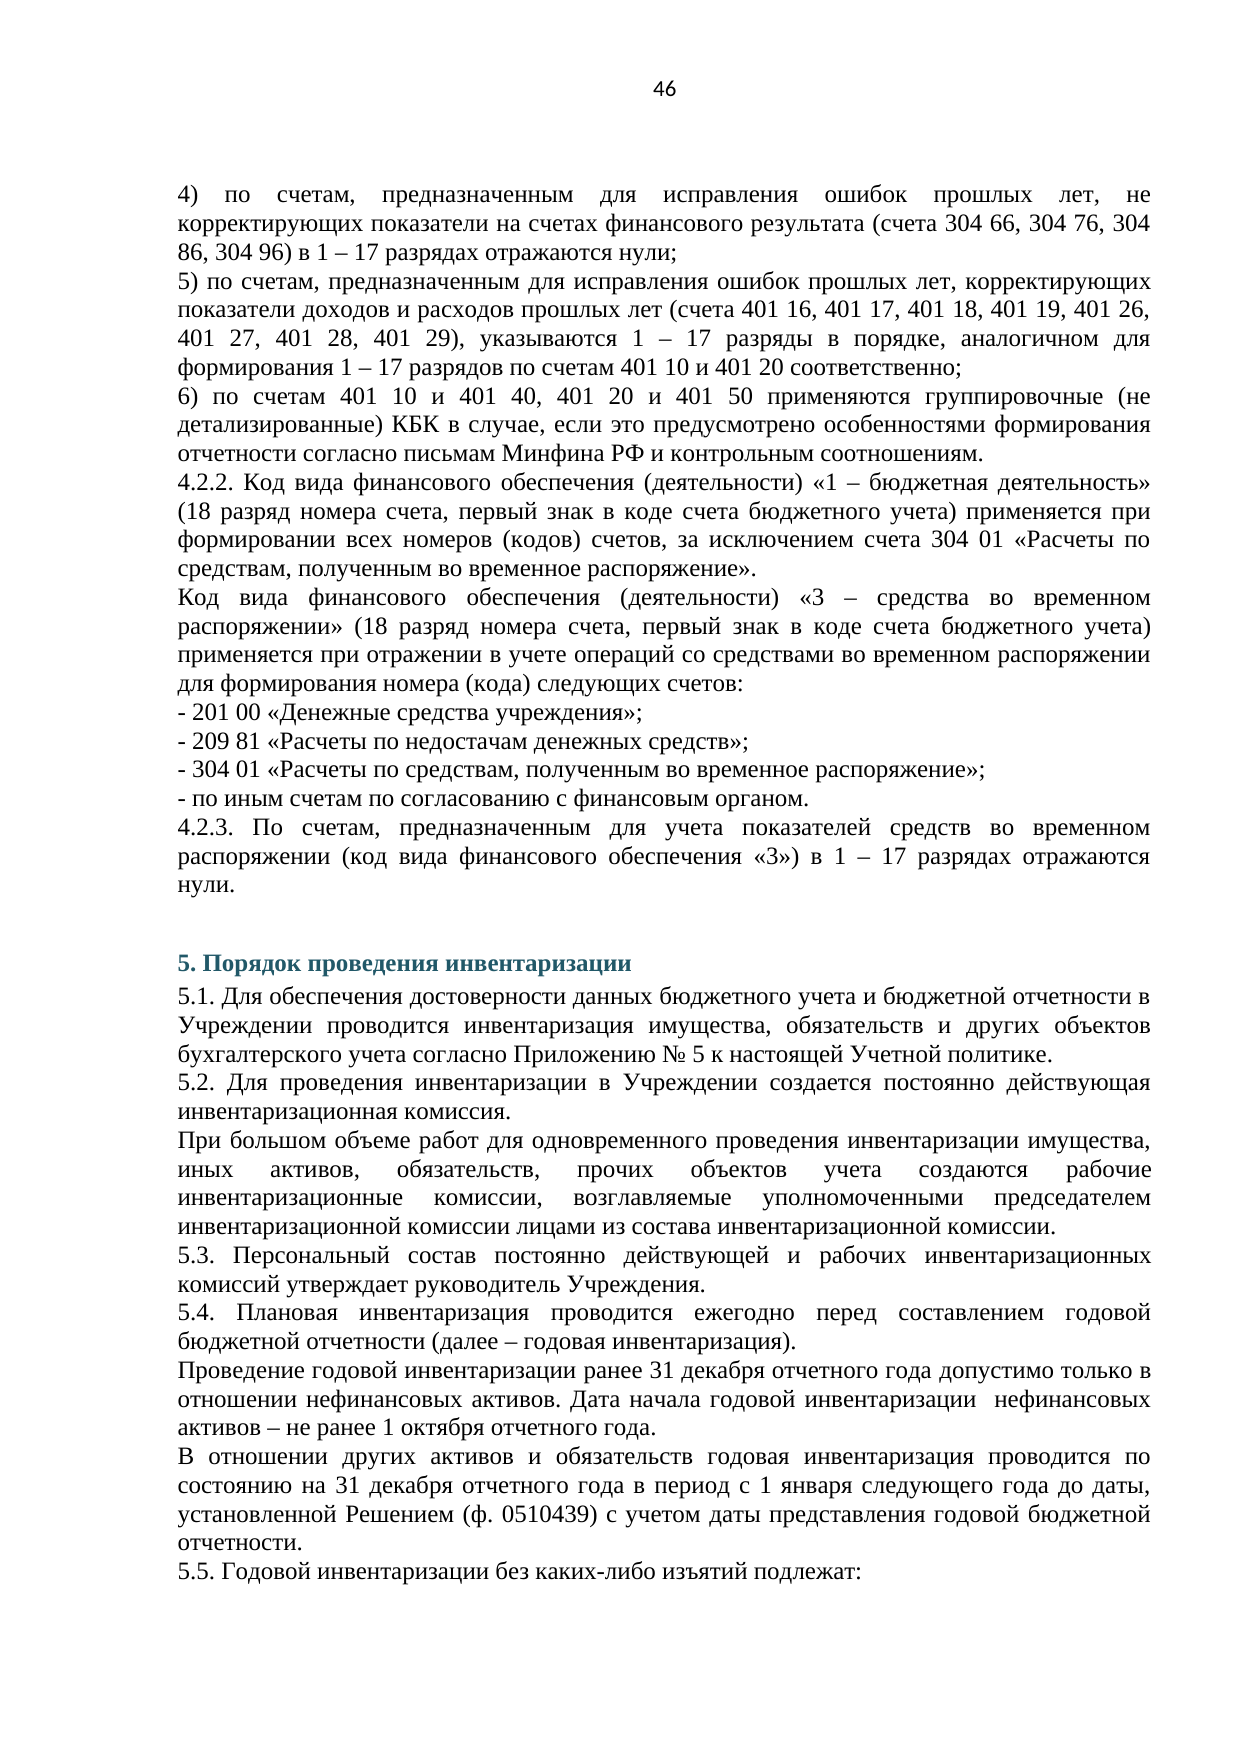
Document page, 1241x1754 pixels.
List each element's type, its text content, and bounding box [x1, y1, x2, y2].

text 4.2.3. По счетам, предназначенным для учета показателей средств во временном распоряжении (код вида финансового обеспечения «3») в 1 – 17 разрядах отражаются нули. [177, 812, 1152, 898]
text - по иным счетам по согласованию с финансовым органом. [177, 783, 1152, 812]
text - 304 01 «Расчеты по средствам, полученным во временное распоряжение»; [177, 754, 1152, 783]
text 5.3. Персональный состав постоянно действующей и рабочих инвентаризационных комиссий утверждает руководитель Учреждения. [177, 1240, 1152, 1297]
text 5) по счетам, предназначенным для исправления ошибок прошлых лет, корректирующих показатели доходов и расходов прошлых лет (счета 401 16, 401 17, 401 18, 401 19, 401 26, 401 27, 401 28, 401 29), указываются 1 – 17 разряды в порядке, аналогичном для формирования 1 – 17 разрядов по счетам 401 10 и 401 20 соответственно; [177, 266, 1152, 381]
text Код вида финансового обеспечения (деятельности) «3 – средства во временном распоряжении» (18 разряд номера счета, первый знак в коде счета бюджетного учета) применяется при отражении в учете операций со средствами во временном распоряжении для формирования номера (кода) следующих счетов: [177, 582, 1152, 697]
text При большом объеме работ для одновременного проведения инвентаризации имущества, иных активов, обязательств, прочих объектов учета создаются рабочие инвентаризационные комиссии, возглавляемые уполномоченными председателем инвентаризационной комиссии лицами из состава инвентаризационной комиссии. [177, 1125, 1152, 1240]
text 4.2.2. Код вида финансового обеспечения (деятельности) «1 – бюджетная деятельность» (18 разряд номера счета, первый знак в коде счета бюджетного учета) применяется при формировании всех номеров (кодов) счетов, за исключением счета 304 01 «Расчеты по средствам, полученным во временное распоряжение». [177, 467, 1152, 582]
text - 201 00 «Денежные средства учреждения»; [177, 697, 1152, 726]
text 5.2. Для проведения инвентаризации в Учреждении создается постоянно действующая инвентаризационная комиссия. [177, 1067, 1152, 1125]
text - 209 81 «Расчеты по недостачам денежных средств»; [177, 726, 1152, 754]
text Проведение годовой инвентаризации ранее 31 декабря отчетного года допустимо только в отношении нефинансовых активов. Дата начала годовой инвентаризации нефинансовых активов – не ранее 1 октября отчетного года. [177, 1355, 1152, 1441]
text 5.1. Для обеспечения достоверности данных бюджетного учета и бюджетной отчетности в Учреждении проводится инвентаризация имущества, обязательств и других объектов бухгалтерского учета согласно Приложению № 5 к настоящей Учетной политике. [177, 981, 1152, 1067]
text 5.4. Плановая инвентаризация проводится ежегодно перед составлением годовой бюджетной отчетности (далее – годовая инвентаризация). [177, 1297, 1152, 1355]
text В отношении других активов и обязательств годовая инвентаризация проводится по состоянию на 31 декабря отчетного года в период с 1 января следующего года до даты, установленной Решением (ф. 0510439) с учетом даты представления годовой бюджетной отчетности. [177, 1441, 1152, 1556]
text 5.5. Годовой инвентаризации без каких-либо изъятий подлежат: [177, 1556, 1152, 1585]
text 4) по счетам, предназначенным для исправления ошибок прошлых лет, не корректирующих показатели на счетах финансового результата (счета 304 66, 304 76, 304 86, 304 96) в 1 – 17 разрядах отражаются нули; [177, 179, 1152, 266]
subtitle 5. Порядок проведения инвентаризации [177, 948, 1152, 977]
text 6) по счетам 401 10 и 401 40, 401 20 и 401 50 применяются группировочные (не детализированные) КБК в случае, если это предусмотрено особенностями формирования отчетности согласно письмам Минфина РФ и контрольным соотношениям. [177, 381, 1152, 467]
